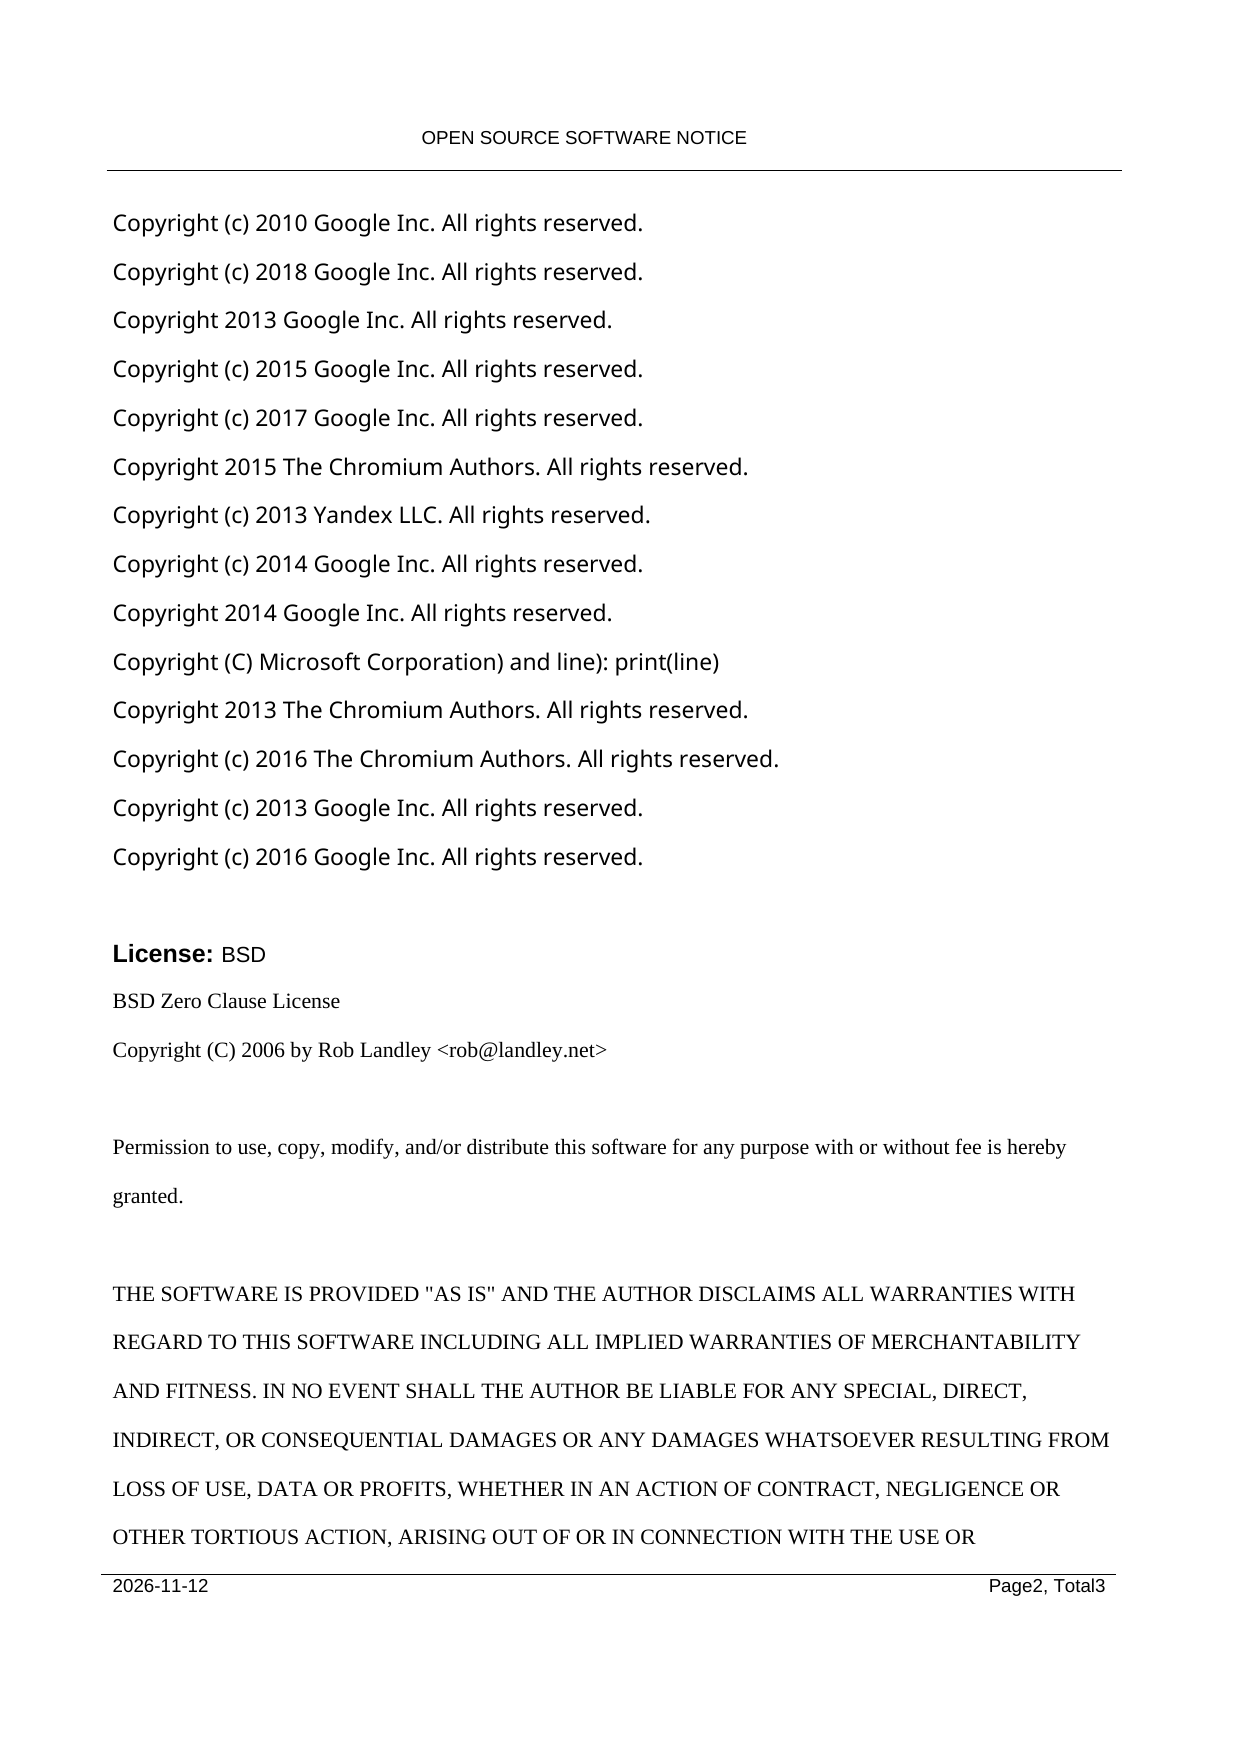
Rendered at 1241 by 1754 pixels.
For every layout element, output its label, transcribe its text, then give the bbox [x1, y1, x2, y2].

text License: BSD [112, 938, 1128, 970]
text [112, 984, 1128, 1553]
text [112, 206, 1128, 921]
